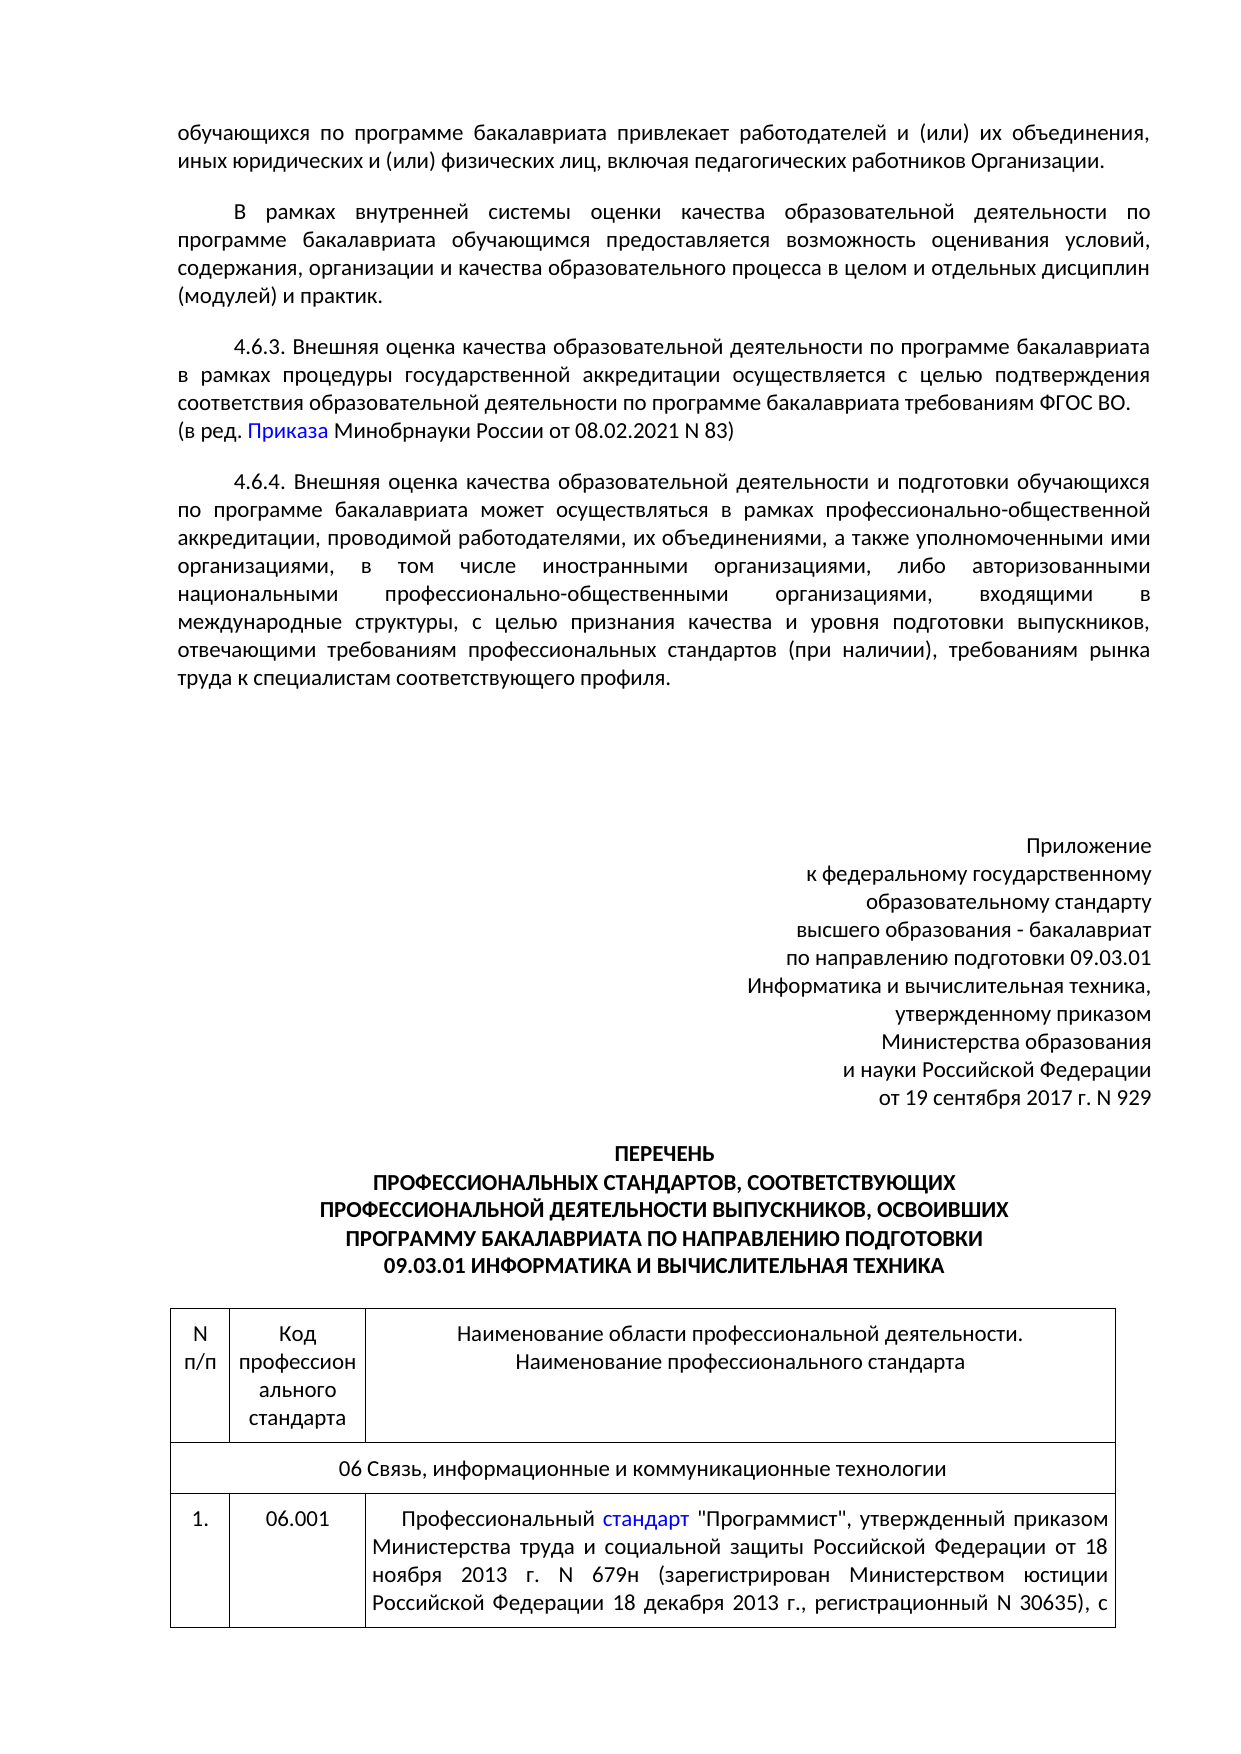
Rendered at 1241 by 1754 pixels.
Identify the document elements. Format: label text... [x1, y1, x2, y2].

text В рамках внутренней системы оценки качества образовательной деятельности по программе бакалавриата обучающимся предоставляется возможность оценивания условий, содержания, организации и качества образовательного процесса в целом и отдельных дисциплин (модулей) и практик. [177, 197, 1152, 309]
text по направлению подготовки 09.03.01 [177, 943, 1152, 971]
table_cell 06.001 [230, 1494, 365, 1627]
text Министерства образования [177, 1027, 1152, 1056]
table_cell 1. [171, 1494, 229, 1627]
table_header Наименование области профессиональной деятельности. Наименование профессионального стандарта [366, 1309, 1115, 1442]
text образовательному стандарту [177, 887, 1152, 915]
title ПРОФЕССИОНАЛЬНЫХ СТАНДАРТОВ, СООТВЕТСТВУЮЩИХ [177, 1168, 1152, 1196]
title ПЕРЕЧЕНЬ [177, 1139, 1152, 1168]
text высшего образования - бакалавриат [177, 915, 1152, 943]
title 09.03.01 ИНФОРМАТИКА И ВЫЧИСЛИТЕЛЬНАЯ ТЕХНИКА [177, 1252, 1152, 1280]
text утвержденному приказом [177, 999, 1152, 1027]
title ПРОГРАММУ БАКАЛАВРИАТА ПО НАПРАВЛЕНИЮ ПОДГОТОВКИ [177, 1224, 1152, 1252]
table_cell 06 Связь, информационные и коммуникационные технологии [171, 1443, 1115, 1492]
text и науки Российской Федерации [177, 1056, 1152, 1083]
text 4.6.4. Внешняя оценка качества образовательной деятельности и подготовки обучающихся по программе бакалавриата может осуществляться в рамках профессионально-общественной аккредитации, проводимой работодателями, их объединениями, а также уполномоченными ими организациями, в том числе иностранными организациями, либо авторизованными национальными профессионально-общественными организациями, входящими в международные структуры, с целью признания качества и уровня подготовки выпускников, отвечающими требованиям профессиональных стандартов (при наличии), требованиям рынка труда к специалистам соответствующего профиля. [177, 467, 1152, 691]
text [177, 118, 1152, 174]
table_header N п/п [171, 1309, 229, 1442]
text к федеральному государственному [177, 859, 1152, 887]
text Информатика и вычислительная техника, [177, 971, 1152, 999]
text (в ред. Приказа Минобрнауки России от 08.02.2021 N 83) [177, 416, 1152, 444]
table_header Код профессионального стандарта [230, 1309, 365, 1442]
text от 19 сентября 2017 г. N 929 [177, 1083, 1152, 1112]
text 4.6.3. Внешняя оценка качества образовательной деятельности по программе бакалавриата в рамках процедуры государственной аккредитации осуществляется с целью подтверждения соответствия образовательной деятельности по программе бакалавриата требованиям ФГОС ВО. [177, 332, 1152, 416]
text Приложение [177, 831, 1152, 859]
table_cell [366, 1494, 1115, 1627]
title ПРОФЕССИОНАЛЬНОЙ ДЕЯТЕЛЬНОСТИ ВЫПУСКНИКОВ, ОСВОИВШИХ [177, 1196, 1152, 1224]
